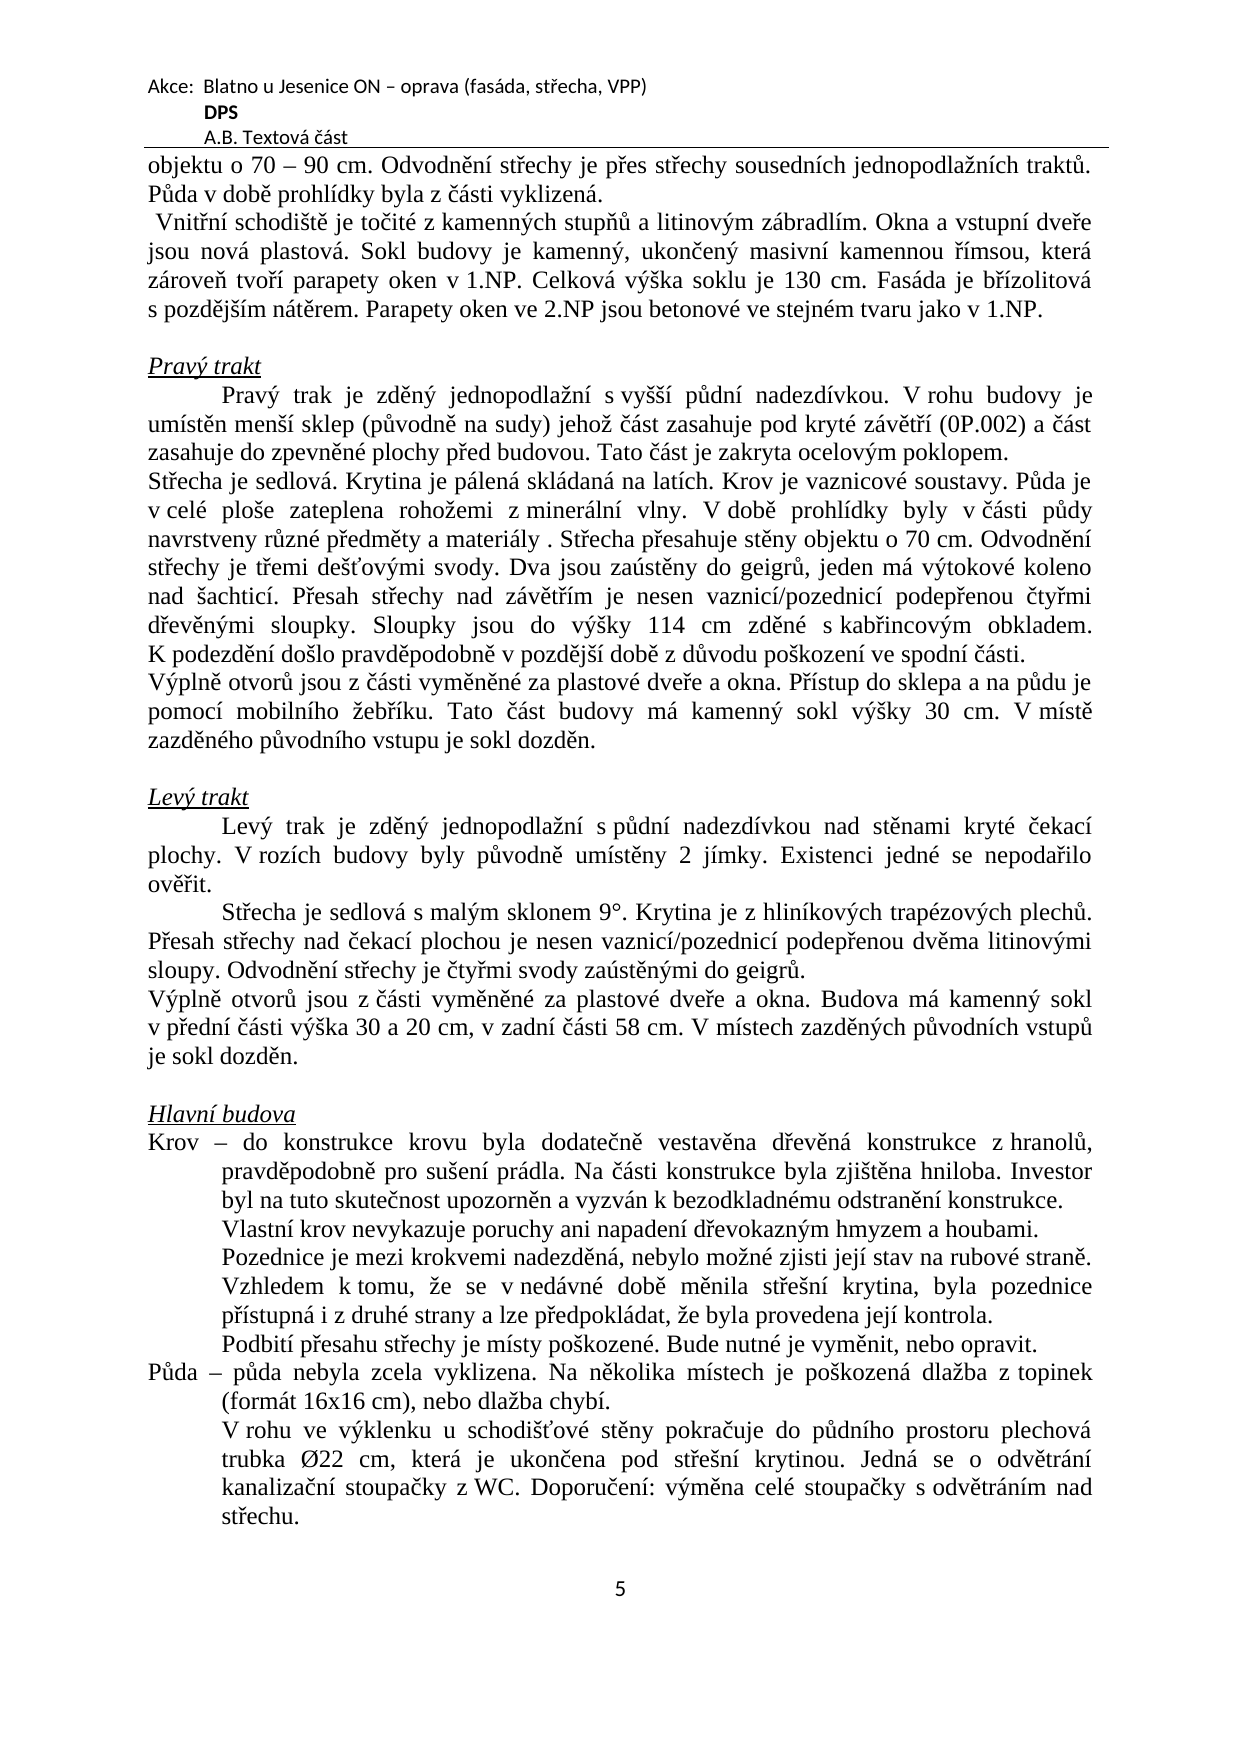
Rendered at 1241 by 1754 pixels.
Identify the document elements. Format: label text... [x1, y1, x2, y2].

text Vlastní krov nevykazuje poruchy ani napadení dřevokazným hmyzem a houbami. [148, 1214, 1093, 1242]
text Levý trakt [148, 782, 1093, 811]
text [148, 150, 1093, 207]
text Půda – půda nebyla zcela vyklizena. Na několika místech je poškozená dlažba z topinek (formát 16x16 cm), nebo dlažba chybí. [148, 1357, 1093, 1415]
text Krov – do konstrukce krovu byla dodatečně vestavěna dřevěná konstrukce z hranolů, pravděpodobně pro sušení prádla. Na části konstrukce byla zjištěna hniloba. Investor byl na tuto skutečnost upozorněn a vyzván k bezodkladnému odstranění konstrukce. [148, 1127, 1093, 1214]
text Střecha je sedlová. Krytina je pálená skládaná na latích. Krov je vaznicové soustavy. Půda je v celé ploše zateplena rohožemi z minerální vlny. V době prohlídky byly v části půdy navrstveny různé předměty a materiály . Střecha přesahuje stěny objektu o 70 cm. Odvodnění střechy je třemi dešťovými svody. Dva jsou zaústěny do geigrů, jeden má výtokové koleno nad šachticí. Přesah střechy nad závětřím je nesen vaznicí/pozednicí podepřenou čtyřmi dřevěnými sloupky. Sloupky jsou do výšky 114 cm zděné s kabřincovým obkladem. K podezdění došlo pravděpodobně v pozdější době z důvodu poškození ve spodní části. [148, 466, 1093, 667]
text Hlavní budova [148, 1099, 1093, 1127]
text Pravý trakt [148, 351, 1093, 380]
text Podbití přesahu střechy je místy poškozené. Bude nutné je vyměnit, nebo opravit. [148, 1329, 1093, 1357]
text Výplně otvorů jsou z části vyměněné za plastové dveře a okna. Přístup do sklepa a na půdu je pomocí mobilního žebříku. Tato část budovy má kamenný sokl výšky 30 cm. V místě zazděného původního vstupu je sokl dozděn. [148, 667, 1093, 754]
text Střecha je sedlová s malým sklonem 9°. Krytina je z hliníkových trapézových plechů. Přesah střechy nad čekací plochou je nesen vaznicí/pozednicí podepřenou dvěma litinovými sloupy. Odvodnění střechy je čtyřmi svody zaústěnými do geigrů. [148, 897, 1093, 984]
text Pozednice je mezi krokvemi nadezděná, nebylo možné zjisti její stav na rubové straně. Vzhledem k tomu, že se v nedávné době měnila střešní krytina, byla pozednice přístupná i z druhé strany a lze předpokládat, že byla provedena její kontrola. [148, 1242, 1093, 1329]
text Levý trak je zděný jednopodlažní s půdní nadezdívkou nad stěnami kryté čekací plochy. V rozích budovy byly původně umístěny 2 jímky. Existenci jedné se nepodařilo ověřit. [148, 811, 1093, 897]
text Vnitřní schodiště je točité z kamenných stupňů a litinovým zábradlím. Okna a vstupní dveře jsou nová plastová. Sokl budovy je kamenný, ukončený masivní kamennou římsou, která zároveň tvoří parapety oken v 1.NP. Celková výška soklu je 130 cm. Fasáda je břízolitová s pozdějším nátěrem. Parapety oken ve 2.NP jsou betonové ve stejném tvaru jako v 1.NP. [148, 207, 1093, 322]
text Výplně otvorů jsou z části vyměněné za plastové dveře a okna. Budova má kamenný sokl v přední části výška 30 a 20 cm, v zadní části 58 cm. V místech zazděných původních vstupů je sokl dozděn. [148, 984, 1093, 1070]
text V rohu ve výklenku u schodišťové stěny pokračuje do půdního prostoru plechová trubka Ø22 cm, která je ukončena pod střešní krytinou. Jedná se o odvětrání kanalizační stoupačky z WC. Doporučení: výměna celé stoupačky s odvětráním nad střechu. [148, 1415, 1093, 1530]
text Pravý trak je zděný jednopodlažní s vyšší půdní nadezdívkou. V rohu budovy je umístěn menší sklep (původně na sudy) jehož část zasahuje pod kryté závětří (0P.002) a část zasahuje do zpevněné plochy před budovou. Tato část je zakryta ocelovým poklopem. [148, 380, 1093, 466]
